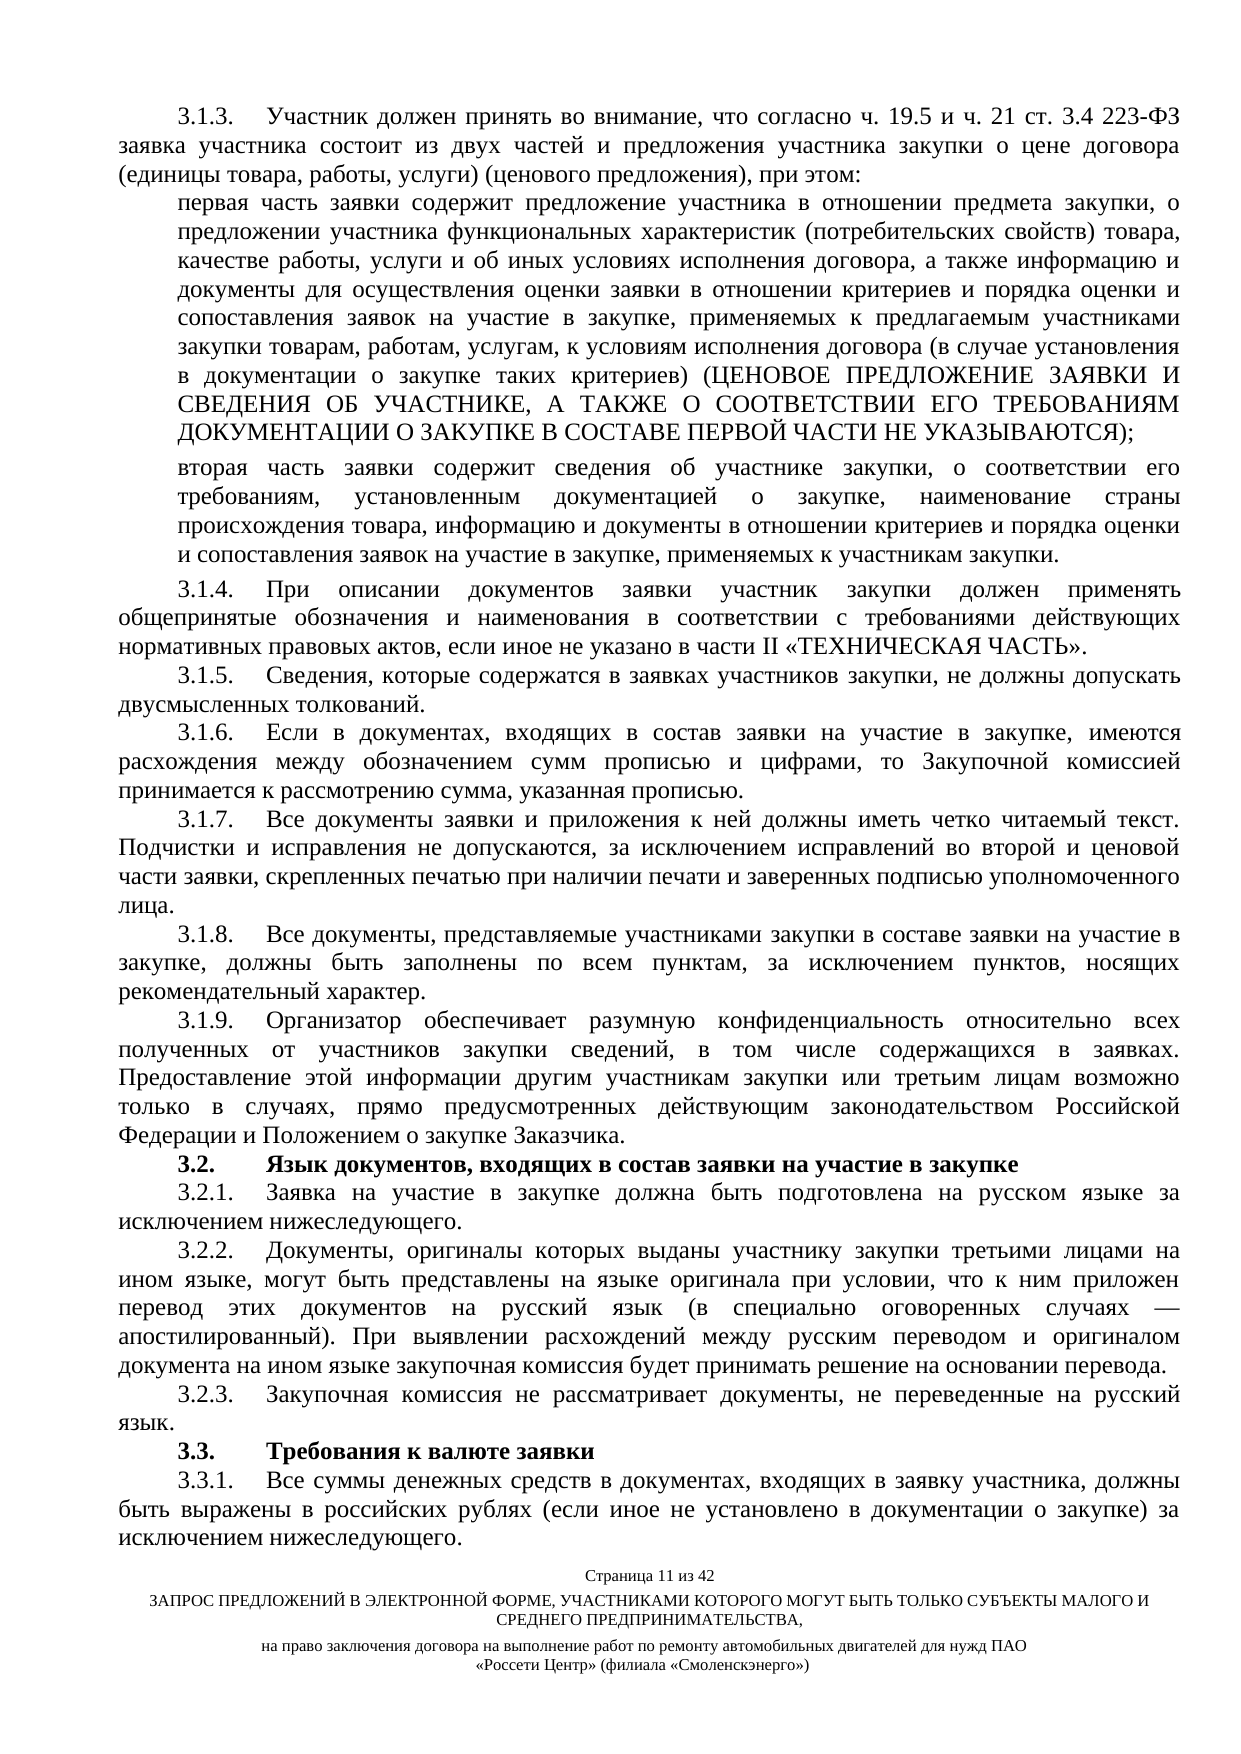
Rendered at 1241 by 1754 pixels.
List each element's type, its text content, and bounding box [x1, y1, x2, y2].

subtitle Все документы, представляемые участниками закупки в составе заявки на участие в закупке, должны быть заполнены по всем пунктам, за исключением пунктов, носящих рекомендательный характер. [118, 919, 1181, 1005]
subtitle Сведения, которые содержатся в заявках участников закупки, не должны допускать двусмысленных толкований. [118, 660, 1181, 717]
subtitle Требования к валюте заявки [118, 1436, 1181, 1465]
subtitle Документы, оригиналы которых выданы участнику закупки третьими лицами на ином языке, могут быть представлены на языке оригинала при условии, что к ним приложен перевод этих документов на русский язык (в специально оговоренных случаях — апостилированный). При выявлении расхождений между русским переводом и оригиналом документа на ином языке закупочная комиссия будет принимать решение на основании перевода. [118, 1235, 1181, 1379]
subtitle Заявка на участие в закупке должна быть подготовлена на русском языке за исключением нижеследующего. [118, 1177, 1181, 1235]
subtitle Организатор обеспечивает разумную конфиденциальность относительно всех полученных от участников закупки сведений, в том числе содержащихся в заявках. Предоставление этой информации другим участникам закупки или третьим лицам возможно только в случаях, прямо предусмотренных действующим законодательством Российской Федерации и Положением о закупке Заказчика. [118, 1005, 1181, 1149]
text первая часть заявки содержит предложение участника в отношении предмета закупки, о предложении участника функциональных характеристик (потребительских свойств) товара, качестве работы, услуги и об иных условиях исполнения договора, а также информацию и документы для осуществления оценки заявки в отношении критериев и порядка оценки и сопоставления заявок на участие в закупке, применяемых к предлагаемым участниками закупки товарам, работам, услугам, к условиям исполнения договора (в случае установления в документации о закупке таких критериев) (ЦЕНОВОЕ ПРЕДЛОЖЕНИЕ ЗАЯВКИ И СВЕДЕНИЯ ОБ УЧАСТНИКЕ, А ТАКЖЕ О СООТВЕТСТВИИ ЕГО ТРЕБОВАНИЯМ ДОКУМЕНТАЦИИ О ЗАКУПКЕ В СОСТАВЕ ПЕРВОЙ ЧАСТИ НЕ УКАЗЫВАЮТСЯ); [177, 187, 1181, 446]
subtitle При описании документов заявки участник закупки должен применять общепринятые обозначения и наименования в соответствии с требованиями действующих нормативных правовых актов, если иное не указано в части II «ТЕХНИЧЕСКАЯ ЧАСТЬ». [118, 574, 1181, 660]
subtitle Закупочная комиссия не рассматривает документы, не переведенные на русский язык. [118, 1379, 1181, 1436]
subtitle Участник должен принять во внимание, что согласно ч. 19.5 и ч. 21 ст. 3.4 223-ФЗ заявка участника состоит из двух частей и предложения участника закупки о цене договора (единицы товара, работы, услуги) (ценового предложения), при этом: [118, 101, 1181, 187]
subtitle Все суммы денежных средств в документах, входящих в заявку участника, должны быть выражены в российских рублях (если иное не установлено в документации о закупке) за исключением нижеследующего. [118, 1465, 1181, 1551]
subtitle Все документы заявки и приложения к ней должны иметь четко читаемый текст. Подчистки и исправления не допускаются, за исключением исправлений во второй и ценовой части заявки, скрепленных печатью при наличии печати и заверенных подписью уполномоченного лица. [118, 804, 1181, 919]
subtitle Если в документах, входящих в состав заявки на участие в закупке, имеются расхождения между обозначением сумм прописью и цифрами, то Закупочной комиссией принимается к рассмотрению сумма, указанная прописью. [118, 717, 1181, 804]
subtitle Язык документов, входящих в состав заявки на участие в закупке [118, 1149, 1181, 1177]
text вторая часть заявки содержит сведения об участнике закупки, о соответствии его требованиям, установленным документацией о закупке, наименование страны происхождения товара, информацию и документы в отношении критериев и порядка оценки и сопоставления заявок на участие в закупке, применяемых к участникам закупки. [177, 452, 1181, 567]
